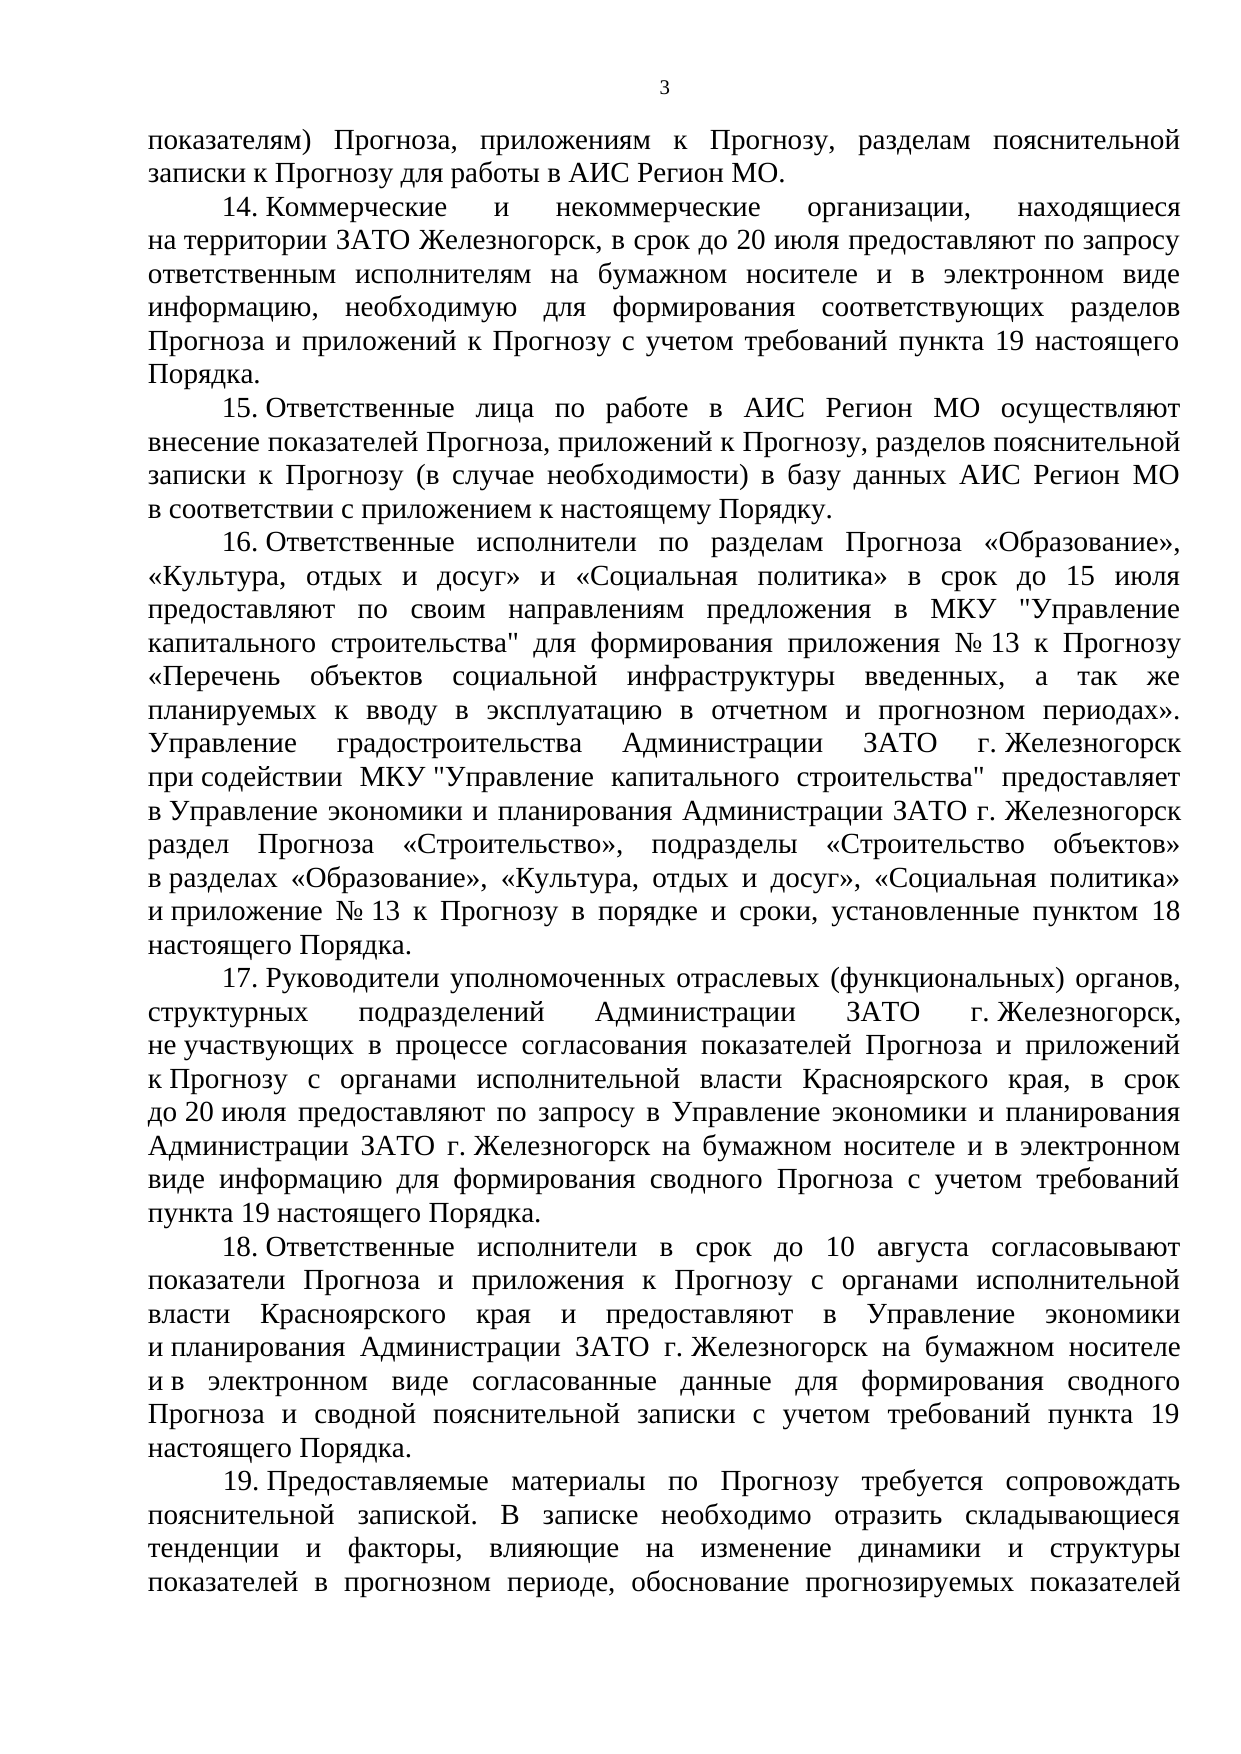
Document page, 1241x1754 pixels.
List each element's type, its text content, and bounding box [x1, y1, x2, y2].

text 14. Коммерческие и некоммерческие организации, находящиеся на территории ЗАТО Железногорск, в срок до 20 июля предоставляют по запросу ответственным исполнителям на бумажном носителе и в электронном виде информацию, необходимую для формирования соответствующих разделов Прогноза и приложений к Прогнозу с учетом требований пункта 19 настоящего Порядка. [148, 189, 1181, 390]
text 15. Ответственные лица по работе в АИС Регион МО осуществляют внесение показателей Прогноза, приложений к Прогнозу, разделов пояснительной записки к Прогнозу (в случае необходимости) в базу данных АИС Регион МО в соответствии с приложением к настоящему Порядку. [148, 390, 1181, 524]
text 16. Ответственные исполнители по разделам Прогноза «Образование», «Культура, отдых и досуг» и «Социальная политика» в срок до 15 июля предоставляют по своим направлениям предложения в МКУ "Управление капитального строительства" для формирования приложения № 13 к Прогнозу «Перечень объектов социальной инфраструктуры введенных, а так же планируемых к вводу в эксплуатацию в отчетном и прогнозном периодах». Управление градостроительства Администрации ЗАТО г. Железногорск при содействии МКУ "Управление капитального строительства" предоставляет в Управление экономики и планирования Администрации ЗАТО г. Железногорск раздел Прогноза «Строительство», подразделы «Строительство объектов» в разделах «Образование», «Культура, отдых и досуг», «Социальная политика» и приложение № 13 к Прогнозу в порядке и сроки, установленные пунктом 18 настоящего Порядка. [148, 524, 1181, 960]
text 18. Ответственные исполнители в срок до 10 августа согласовывают показатели Прогноза и приложения к Прогнозу с органами исполнительной власти Красноярского края и предоставляют в Управление экономики и планирования Администрации ЗАТО г. Железногорск на бумажном носителе и в электронном виде согласованные данные для формирования сводного Прогноза и сводной пояснительной записки с учетом требований пункта 19 настоящего Порядка. [148, 1229, 1181, 1463]
text 17. Руководители уполномоченных отраслевых (функциональных) органов, структурных подразделений Администрации ЗАТО г. Железногорск, не участвующих в процессе согласования показателей Прогноза и приложений к Прогнозу с органами исполнительной власти Красноярского края, в срок до 20 июля предоставляют по запросу в Управление экономики и планирования Администрации ЗАТО г. Железногорск на бумажном носителе и в электронном виде информацию для формирования сводного Прогноза с учетом требований пункта 19 настоящего Порядка. [148, 960, 1181, 1229]
